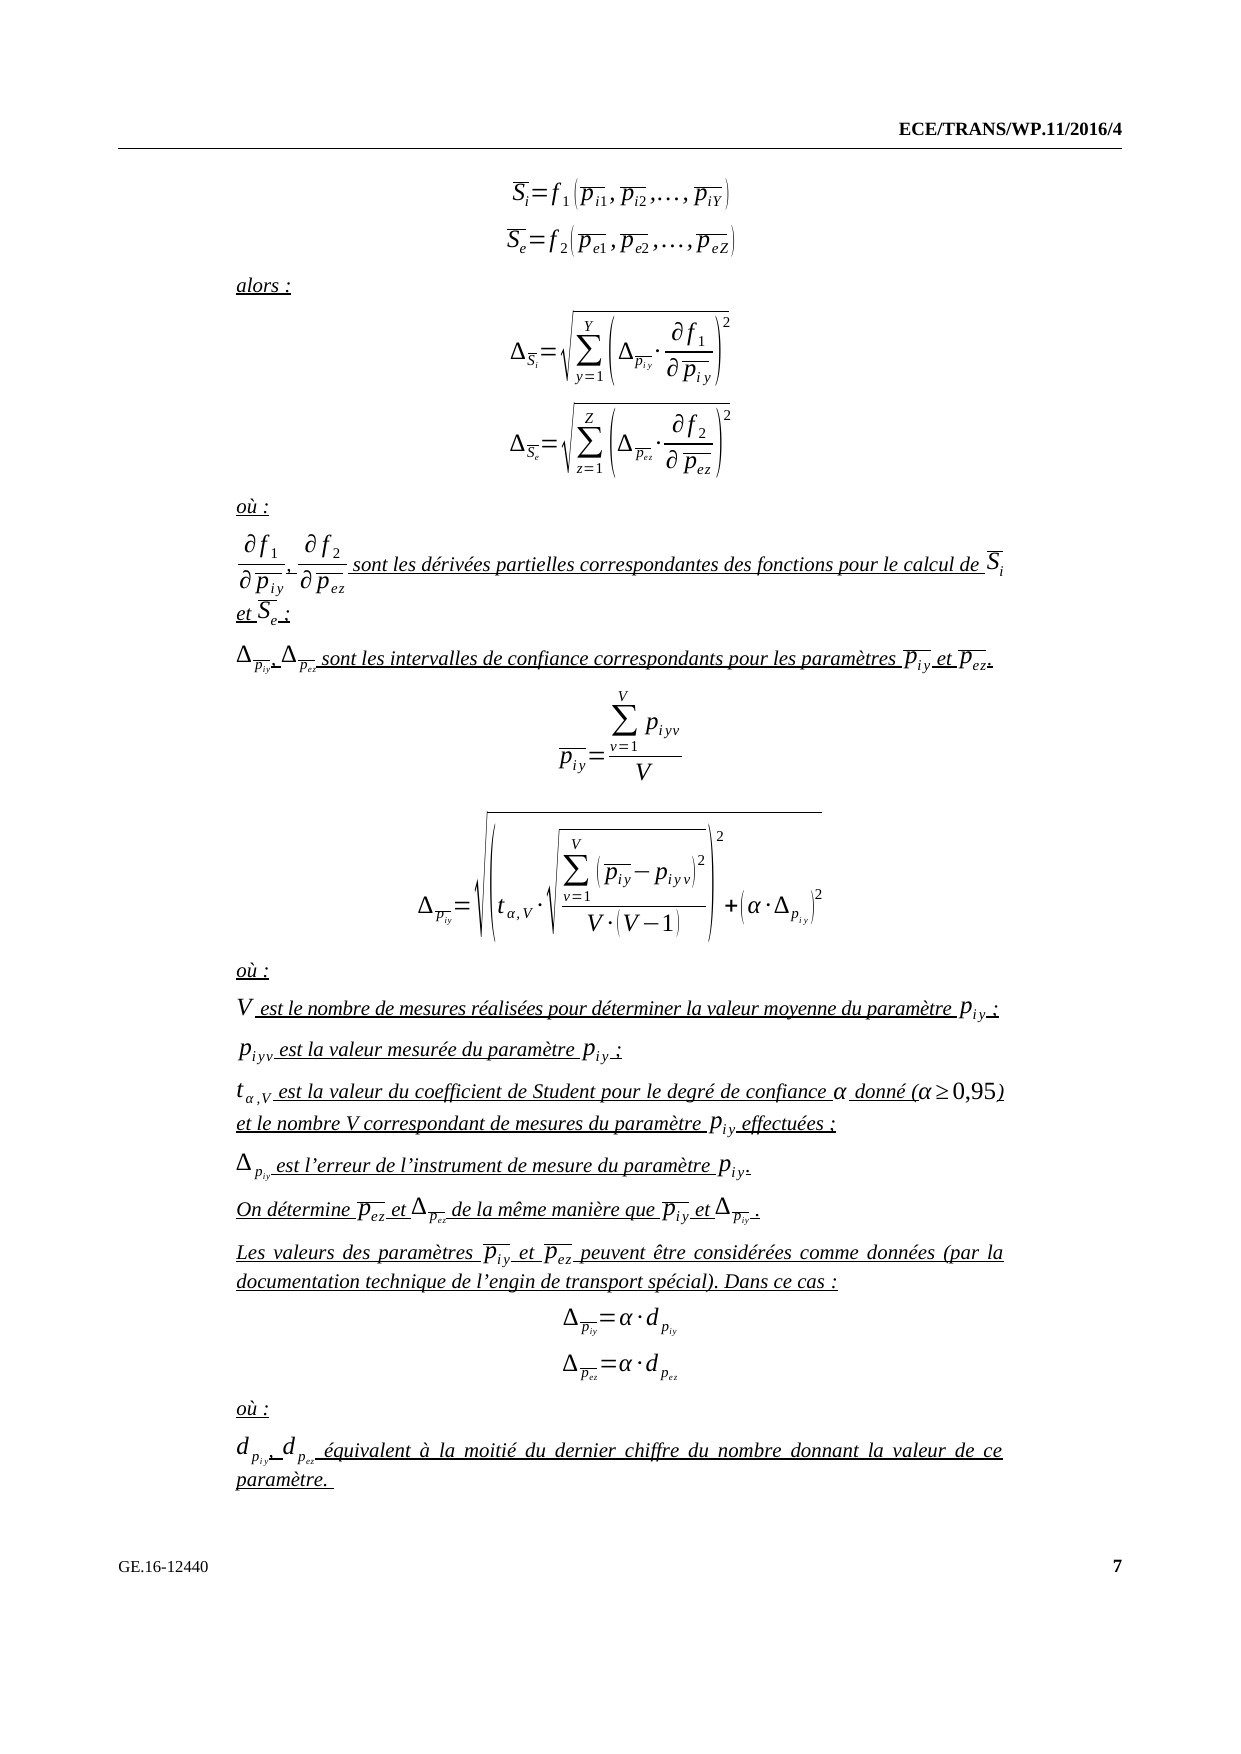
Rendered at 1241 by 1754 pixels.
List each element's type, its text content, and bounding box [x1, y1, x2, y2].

text est l’erreur de l’instrument de mesure du paramètre . [236, 1149, 1004, 1182]
text est le nombre de mesures réalisées pour déterminer la valeur moyenne du paramètre ; [236, 992, 1004, 1023]
text alors : [236, 272, 1004, 297]
text On détermine et de la même manière que et . [236, 1193, 1004, 1226]
text où : [236, 957, 1004, 982]
text où : [236, 1395, 1004, 1420]
text où : [236, 493, 1004, 518]
text , sont les intervalles de confiance correspondants pour les paramètres et . [236, 641, 1004, 674]
text , équivalent à la moitié du dernier chiffre du nombre donnant la valeur de ce paramètre. [236, 1433, 1004, 1491]
text , sont les dérivées partielles correspondantes des fonctions pour le calcul de et ; [236, 531, 1004, 628]
text est la valeur du coefficient de Student pour le degré de confiance donné () et le nombre V correspondant de mesures du paramètre effectuées ; [236, 1076, 1004, 1138]
text est la valeur mesurée du paramètre ; [236, 1034, 1004, 1065]
text Les valeurs des paramètres et peuvent être considérées comme données (par la documentation technique de l’engin de transport spécial). Dans ce cas : [236, 1237, 1004, 1293]
